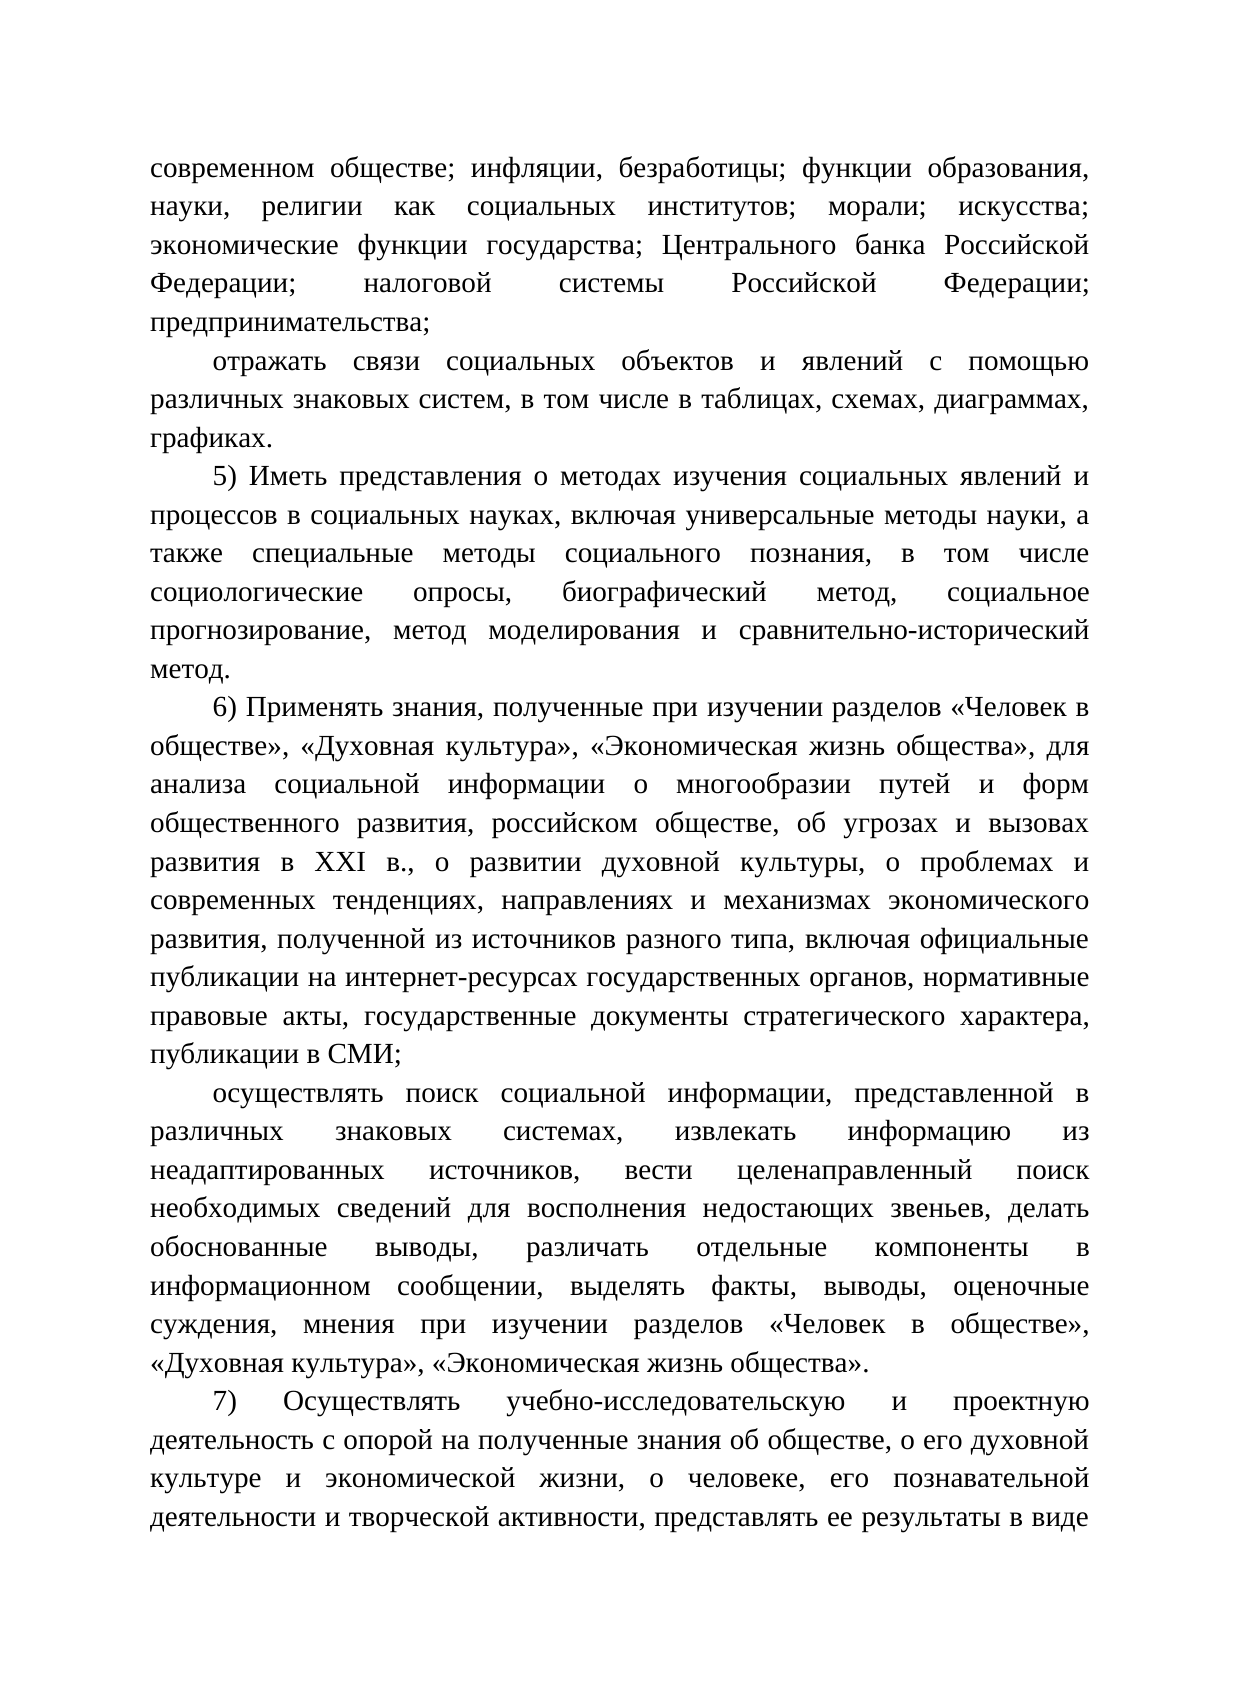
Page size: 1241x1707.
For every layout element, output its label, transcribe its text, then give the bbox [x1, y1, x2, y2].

text отражать связи социальных объектов и явлений с помощью различных знаковых систем, в том числе в таблицах, схемах, диаграммах, графиках. [150, 343, 1090, 453]
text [150, 1383, 1090, 1532]
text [150, 150, 1090, 338]
text 5) Иметь представления о методах изучения социальных явлений и процессов в социальных науках, включая универсальные методы науки, а также специальные методы социального познания, в том числе социологические опросы, биографический метод, социальное прогнозирование, метод моделирования и сравнительно-исторический метод. [150, 458, 1090, 684]
text осуществлять поиск социальной информации, представленной в различных знаковых системах, извлекать информацию из неадаптированных источников, вести целенаправленный поиск необходимых сведений для восполнения недостающих звеньев, делать обоснованные выводы, различать отдельные компоненты в информационном сообщении, выделять факты, выводы, оценочные суждения, мнения при изучении разделов «Человек в обществе», «Духовная культура», «Экономическая жизнь общества». [150, 1075, 1090, 1378]
text 6) Применять знания, полученные при изучении разделов «Человек в обществе», «Духовная культура», «Экономическая жизнь общества», для анализа социальной информации о многообразии путей и форм общественного развития, российском обществе, об угрозах и вызовах развития в XXI в., о развитии духовной культуры, о проблемах и современных тенденциях, направлениях и механизмах экономического развития, полученной из источников разного типа, включая официальные публикации на интернет-ресурсах государственных органов, нормативные правовые акты, государственные документы стратегического характера, публикации в СМИ; [150, 689, 1090, 1070]
